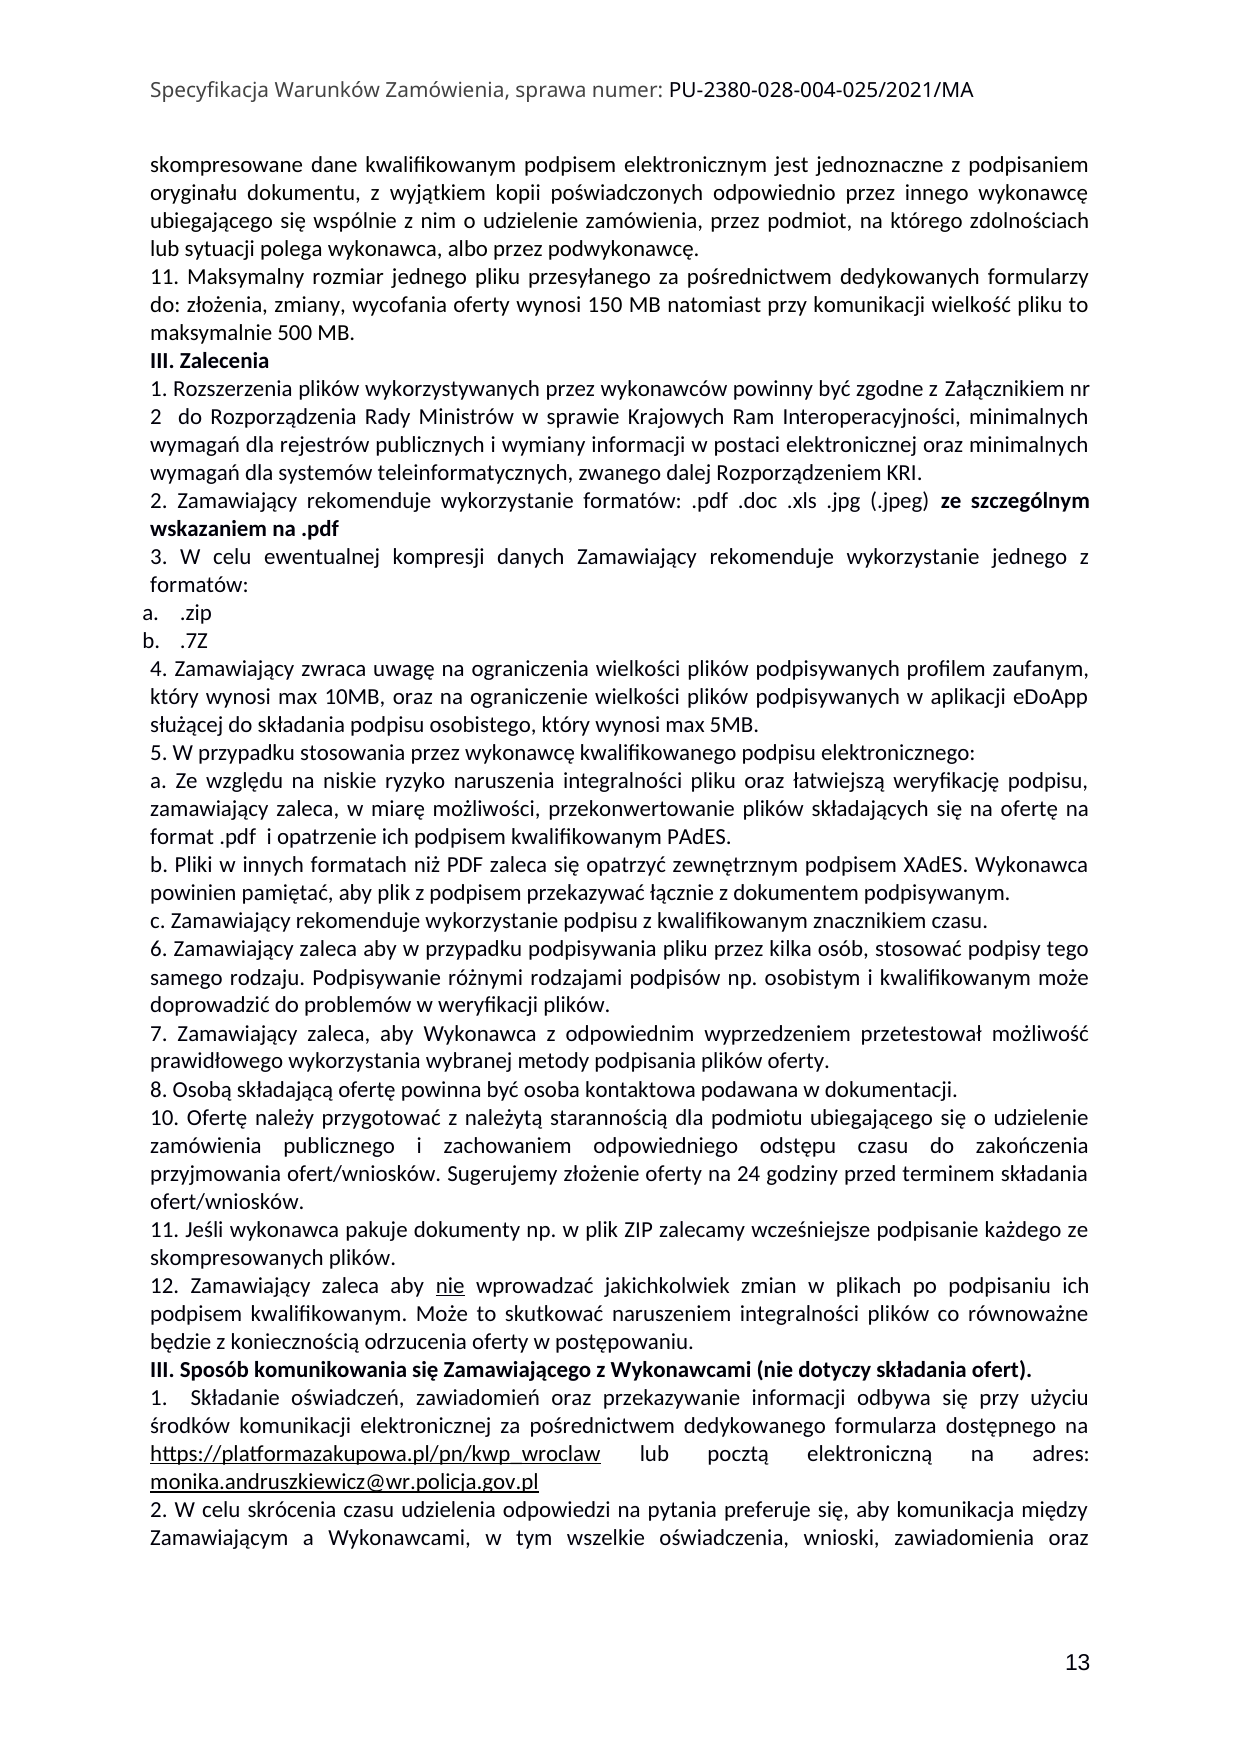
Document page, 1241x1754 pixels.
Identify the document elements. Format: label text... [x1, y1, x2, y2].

list .zip [142, 598, 1090, 626]
text 2. Zamawiający rekomenduje wykorzystanie formatów: .pdf .doc .xls .jpg (.jpeg) ze szczególnym wskazaniem na .pdf [150, 486, 1090, 542]
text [150, 150, 1090, 262]
text 7. Zamawiający zaleca, aby Wykonawca z odpowiednim wyprzedzeniem przetestował możliwość prawidłowego wykorzystania wybranej metody podpisania plików oferty. [150, 1019, 1090, 1075]
text 11. Maksymalny rozmiar jednego pliku przesyłanego za pośrednictwem dedykowanych formularzy do: złożenia, zmiany, wycofania oferty wynosi 150 MB natomiast przy komunikacji wielkość pliku to maksymalnie 500 MB. [150, 262, 1090, 346]
text III. Zalecenia [150, 346, 1090, 374]
text 6. Zamawiający zaleca aby w przypadku podpisywania pliku przez kilka osób, stosować podpisy tego samego rodzaju. Podpisywanie różnymi rodzajami podpisów np. osobistym i kwalifikowanym może doprowadzić do problemów w weryfikacji plików. [150, 934, 1090, 1019]
list c. Zamawiający rekomenduje wykorzystanie podpisu z kwalifikowanym znacznikiem czasu. [150, 907, 1090, 934]
text a. Ze względu na niskie ryzyko naruszenia integralności pliku oraz łatwiejszą weryfikację podpisu, zamawiający zaleca, w miarę możliwości, przekonwertowanie plików składających się na ofertę na format .pdf i opatrzenie ich podpisem kwalifikowanym PAdES. [150, 766, 1090, 851]
text 12. Zamawiający zaleca aby nie wprowadzać jakichkolwiek zmian w plikach po podpisaniu ich podpisem kwalifikowanym. Może to skutkować naruszeniem integralności plików co równoważne będzie z koniecznością odrzucenia oferty w postępowaniu. [150, 1271, 1090, 1355]
list .7Z [142, 626, 1090, 654]
text 8. Osobą składającą ofertę powinna być osoba kontaktowa podawana w dokumentacji. [150, 1075, 1090, 1103]
text 11. Jeśli wykonawca pakuje dokumenty np. w plik ZIP zalecamy wcześniejsze podpisanie każdego ze skompresowanych plików. [150, 1215, 1090, 1271]
text 5. W przypadku stosowania przez wykonawcę kwalifikowanego podpisu elektronicznego: [150, 738, 1090, 766]
text III. Sposób komunikowania się Zamawiającego z Wykonawcami (nie dotyczy składania ofert). [150, 1355, 1090, 1383]
list b. Pliki w innych formatach niż PDF zaleca się opatrzyć zewnętrznym podpisem XAdES. Wykonawca powinien pamiętać, aby plik z podpisem przekazywać łącznie z dokumentem podpisywanym. [150, 851, 1090, 907]
text 1. Rozszerzenia plików wykorzystywanych przez wykonawców powinny być zgodne z Załącznikiem nr 2 do Rozporządzenia Rady Ministrów w sprawie Krajowych Ram Interoperacyjności, minimalnych wymagań dla rejestrów publicznych i wymiany informacji w postaci elektronicznej oraz minimalnych wymagań dla systemów teleinformatycznych, zwanego dalej Rozporządzeniem KRI. [150, 374, 1090, 486]
text 10. Ofertę należy przygotować z należytą starannością dla podmiotu ubiegającego się o udzielenie zamówienia publicznego i zachowaniem odpowiedniego odstępu czasu do zakończenia przyjmowania ofert/wniosków. Sugerujemy złożenie oferty na 24 godziny przed terminem składania ofert/wniosków. [150, 1103, 1090, 1215]
text 1. Składanie oświadczeń, zawiadomień oraz przekazywanie informacji odbywa się przy użyciu środków komunikacji elektronicznej za pośrednictwem dedykowanego formularza dostępnego na https://platformazakupowa.pl/pn/kwp_wroclaw lub pocztą elektroniczną na adres: monika.andruszkiewicz@wr.policja.gov.pl [150, 1383, 1090, 1495]
text 4. Zamawiający zwraca uwagę na ograniczenia wielkości plików podpisywanych profilem zaufanym, który wynosi max 10MB, oraz na ograniczenie wielkości plików podpisywanych w aplikacji eDoApp służącej do składania podpisu osobistego, który wynosi max 5MB. [150, 654, 1090, 738]
text 3. W celu ewentualnej kompresji danych Zamawiający rekomenduje wykorzystanie jednego z formatów: [150, 542, 1090, 598]
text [150, 1495, 1090, 1551]
